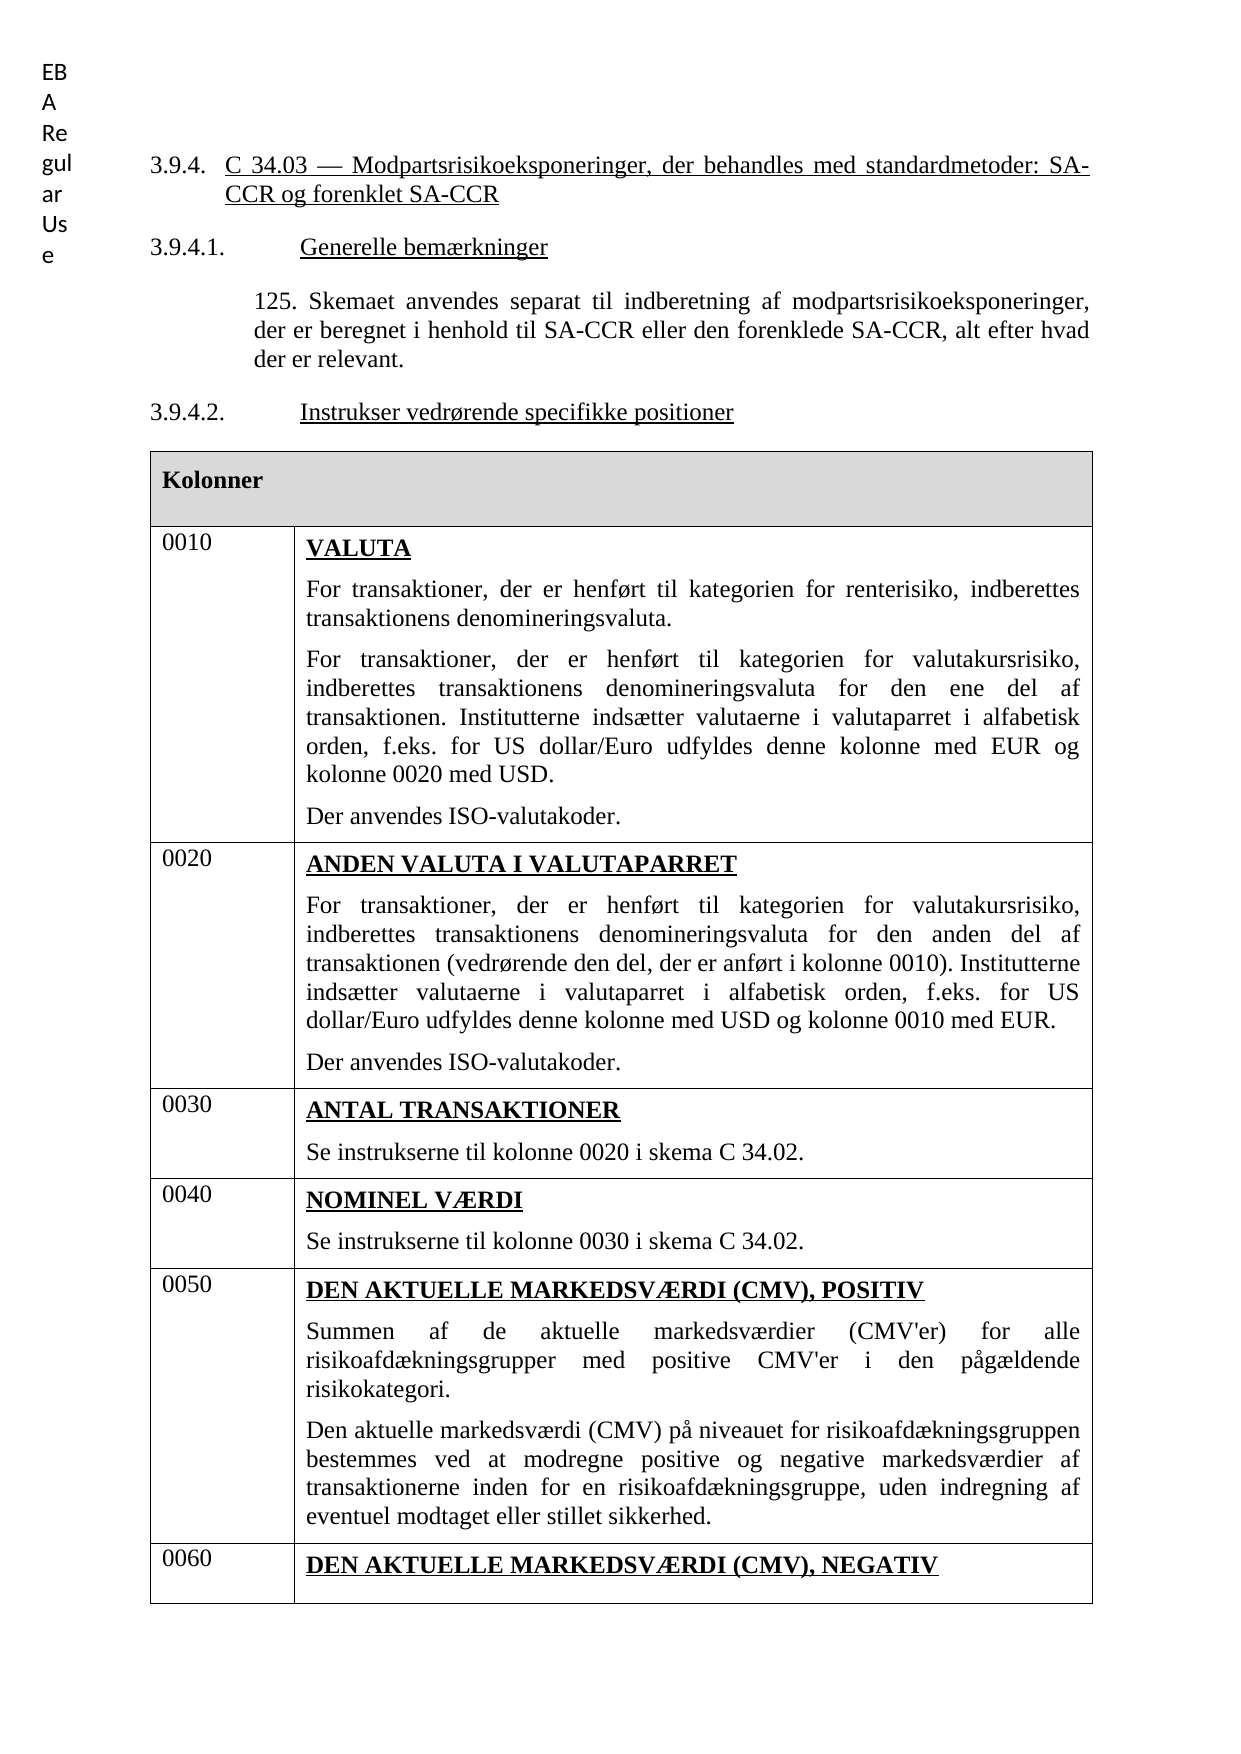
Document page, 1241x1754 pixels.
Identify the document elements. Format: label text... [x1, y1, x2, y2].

table_cell DEN AKTUELLE MARKEDSVÆRDI (CMV), POSITIV Summen af de aktuelle markedsværdier (CMV'er) for alle risikoafdækningsgrupper med positive CMV'er i den pågældende risikokategori. Den aktuelle markedsværdi (CMV) på niveauet for risikoafdækningsgruppen bestemmes ved at modregne positive og negative markedsværdier af transaktionerne inden for en risikoafdækningsgruppe, uden indregning af eventuel modtaget eller stillet sikkerhed. [295, 1269, 1092, 1542]
table_cell ANDEN VALUTA I VALUTAPARRET For transaktioner, der er henført til kategorien for valutakursrisiko, indberettes transaktionens denomineringsvaluta for den anden del af transaktionen (vedrørende den del, der er anført i kolonne 0010). Institutterne indsætter valutaerne i valutaparret i alfabetisk orden, f.eks. for US dollar/Euro udfyldes denne kolonne med USD og kolonne 0010 med EUR. Der anvendes ISO-valutakoder. [295, 843, 1092, 1088]
table_cell 0020 [151, 843, 294, 1088]
table_cell NOMINEL VÆRDI Se instrukserne til kolonne 0030 i skema C 34.02. [295, 1179, 1092, 1268]
table_cell 0030 [151, 1089, 294, 1178]
list Instrukser vedrørende specifikke positioner [150, 397, 1090, 426]
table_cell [295, 1544, 1092, 1603]
table_cell 0040 [151, 1179, 294, 1268]
table_cell 0060 [151, 1544, 294, 1603]
table_cell ANTAL TRANSAKTIONER Se instrukserne til kolonne 0020 i skema C 34.02. [295, 1089, 1092, 1178]
list Generelle bemærkninger [150, 232, 1090, 261]
list C 34.03 — Modpartsrisikoeksponeringer, der behandles med standardmetoder: SA-CCR og forenklet SA-CCR [150, 150, 1090, 207]
table_cell 0050 [151, 1269, 294, 1542]
table_header Kolonner [151, 452, 1092, 526]
table_cell VALUTA For transaktioner, der er henført til kategorien for renterisiko, indberettes transaktionens denomineringsvaluta. For transaktioner, der er henført til kategorien for valutakursrisiko, indberettes transaktionens denomineringsvaluta for den ene del af transaktionen. Institutterne indsætter valutaerne i valutaparret i alfabetisk orden, f.eks. for US dollar/Euro udfyldes denne kolonne med EUR og kolonne 0020 med USD. Der anvendes ISO-valutakoder. [295, 527, 1092, 842]
table_cell 0010 [151, 527, 294, 842]
